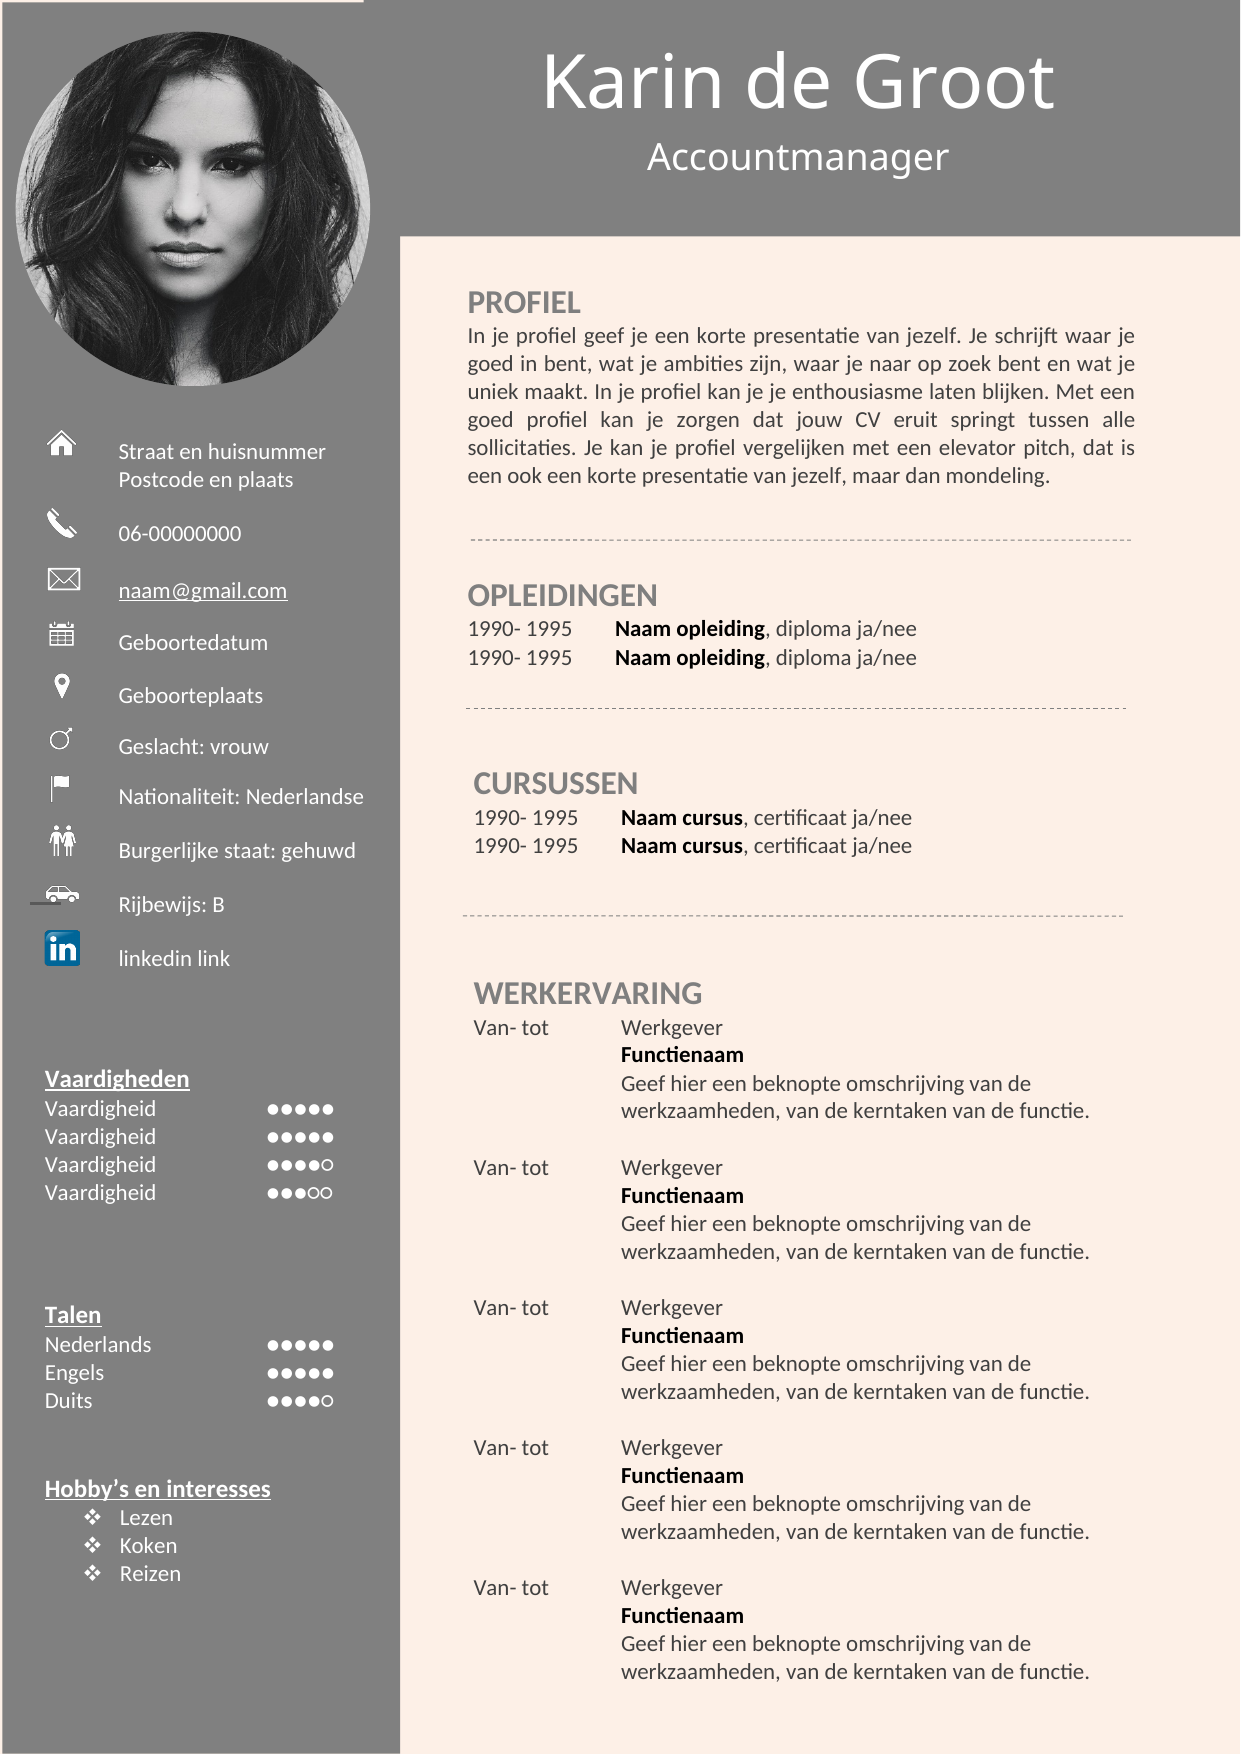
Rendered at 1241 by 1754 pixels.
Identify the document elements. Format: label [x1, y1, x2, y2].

picture [44, 773, 76, 805]
picture [60, 944, 75, 960]
picture [44, 876, 80, 912]
picture [44, 616, 79, 651]
picture [44, 559, 84, 599]
picture [47, 933, 67, 941]
picture [44, 425, 79, 460]
picture [44, 668, 80, 704]
picture [44, 506, 80, 541]
picture [44, 822, 80, 859]
picture [15, 31, 371, 386]
picture [44, 722, 78, 755]
picture [51, 945, 56, 960]
